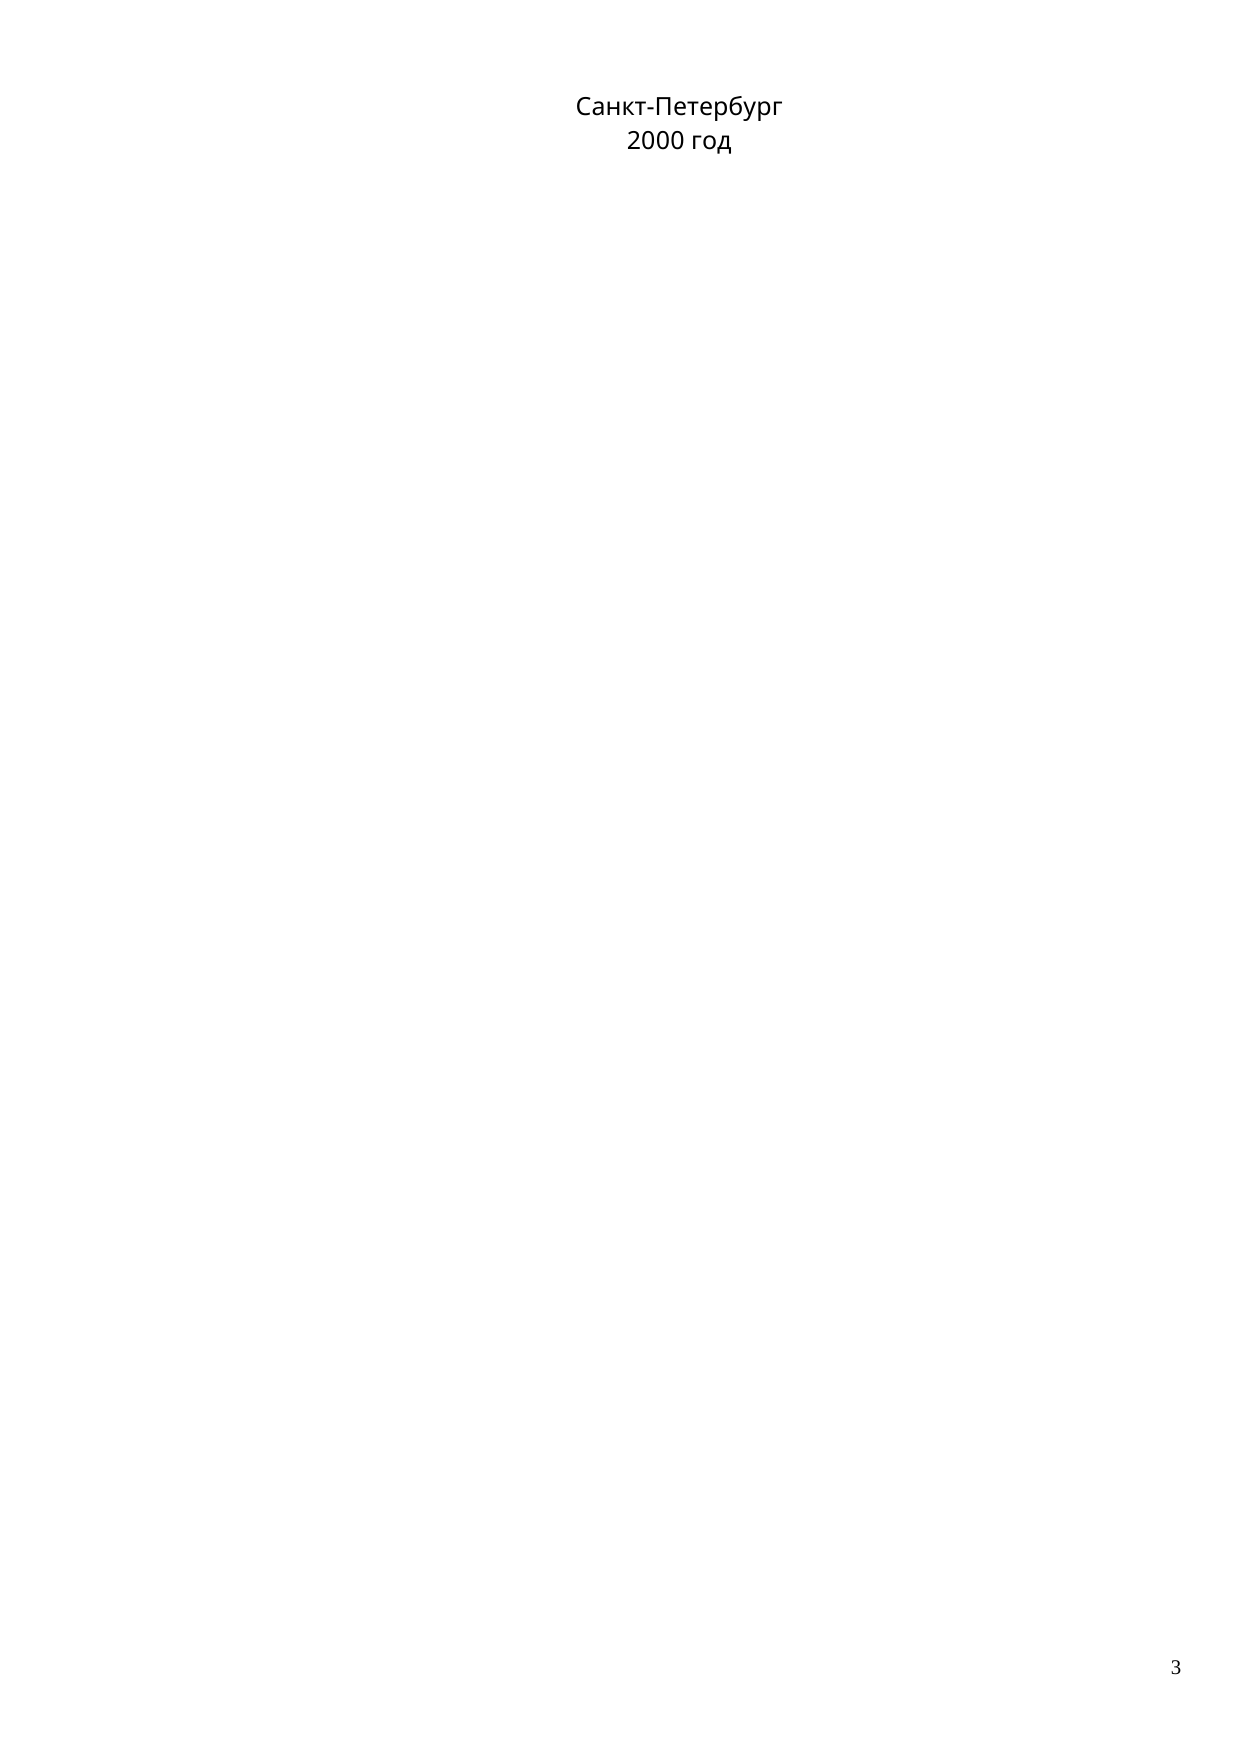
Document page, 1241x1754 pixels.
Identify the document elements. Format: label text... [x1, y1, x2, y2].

title 2000 год [177, 123, 1181, 157]
title Санкт-Петербург [177, 89, 1181, 123]
